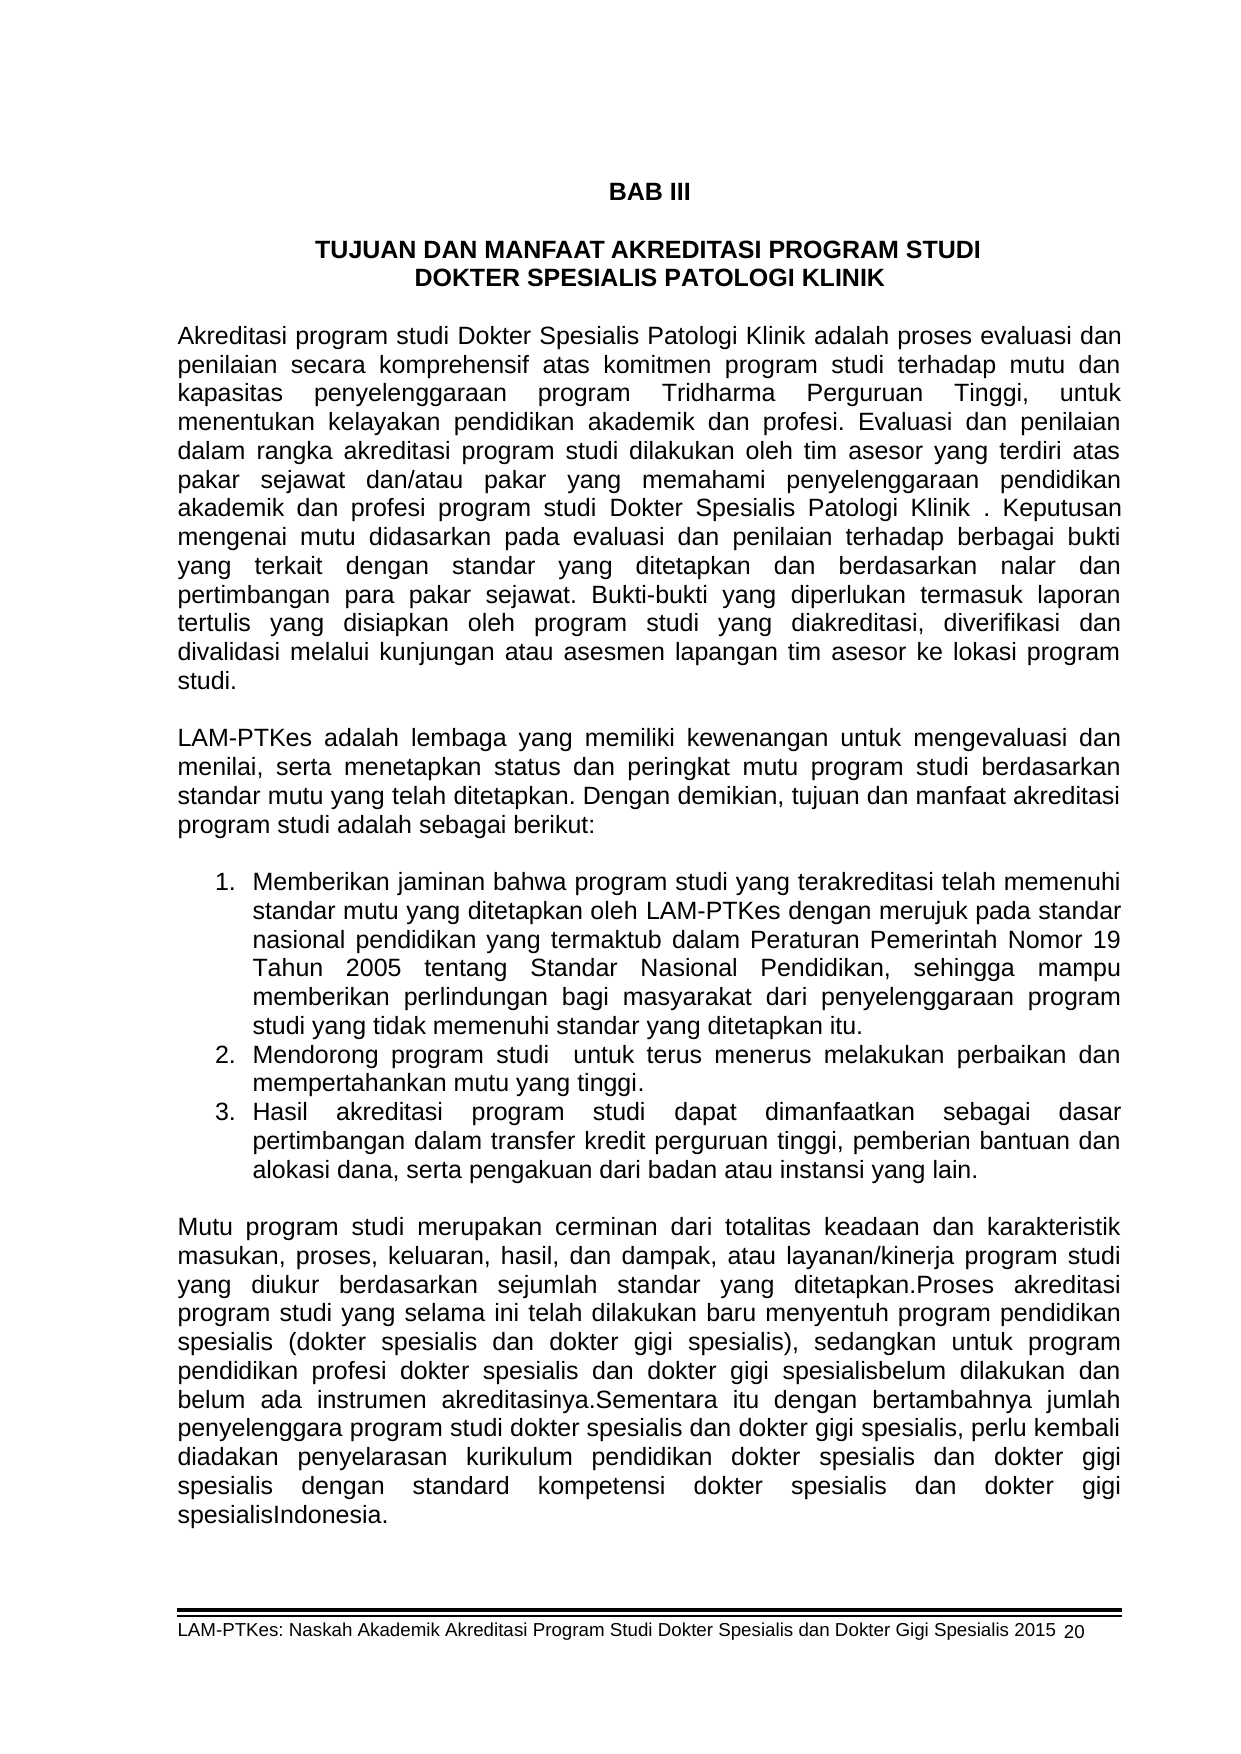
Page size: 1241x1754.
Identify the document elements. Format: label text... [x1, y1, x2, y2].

text Mutu program studi merupakan cerminan dari totalitas keadaan dan karakteristik masukan, proses, keluaran, hasil, dan dampak, atau layanan/kinerja program studi yang diukur berdasarkan sejumlah standar yang ditetapkan.Proses akreditasi program studi yang selama ini telah dilakukan baru menyentuh program pendidikan spesialis (dokter spesialis dan dokter gigi spesialis), sedangkan untuk program pendidikan profesi dokter spesialis dan dokter gigi spesialisbelum dilakukan dan belum ada instrumen akreditasinya.Sementara itu dengan bertambahnya jumlah penyelenggara program studi dokter spesialis dan dokter gigi spesialis, perlu kembali diadakan penyelarasan kurikulum pendidikan dokter spesialis dan dokter gigi spesialis dengan standard kompetensi dokter spesialis dan dokter gigi spesialisIndonesia. [177, 1212, 1122, 1528]
list Mendorong program studi untuk terus menerus melakukan perbaikan dan mempertahankan mutu yang tinggi. [215, 1040, 1122, 1097]
subtitle TUJUAN DAN MANFAAT AKREDITASI PROGRAM STUDI [271, 235, 1025, 263]
list Hasil akreditasi program studi dapat dimanfaatkan sebagai dasar pertimbangan dalam transfer kredit perguruan tinggi, pemberian bantuan dan alokasi dana, serta pengakuan dari badan atau instansi yang lain. [215, 1097, 1122, 1183]
subtitle BAB III [177, 177, 1122, 206]
text Akreditasi program studi Dokter Spesialis Patologi Klinik adalah proses evaluasi dan penilaian secara komprehensif atas komitmen program studi terhadap mutu dan kapasitas penyelenggaraan program Tridharma Perguruan Tinggi, untuk menentukan kelayakan pendidikan akademik dan profesi. Evaluasi dan penilaian dalam rangka akreditasi program studi dilakukan oleh tim asesor yang terdiri atas pakar sejawat dan/atau pakar yang memahami penyelenggaraan pendidikan akademik dan profesi program studi Dokter Spesialis Patologi Klinik . Keputusan mengenai mutu didasarkan pada evaluasi dan penilaian terhadap berbagai bukti yang terkait dengan standar yang ditetapkan dan berdasarkan nalar dan pertimbangan para pakar sejawat. Bukti-bukti yang diperlukan termasuk laporan tertulis yang disiapkan oleh program studi yang diakreditasi, diverifikasi dan divalidasi melalui kunjungan atau asesmen lapangan tim asesor ke lokasi program studi. [177, 321, 1122, 695]
text LAM-PTKes adalah lembaga yang memiliki kewenangan untuk mengevaluasi dan menilai, serta menetapkan status dan peringkat mutu program studi berdasarkan standar mutu yang telah ditetapkan. Dengan demikian, tujuan dan manfaat akreditasi program studi adalah sebagai berikut: [177, 723, 1122, 838]
list Memberikan jaminan bahwa program studi yang terakreditasi telah memenuhi standar mutu yang ditetapkan oleh LAM-PTKes dengan merujuk pada standar nasional pendidikan yang termaktub dalam Peraturan Pemerintah Nomor 19 Tahun 2005 tentang Standar Nasional Pendidikan, sehingga mampu memberikan perlindungan bagi masyarakat dari penyelenggaraan program studi yang tidak memenuhi standar yang ditetapkan itu. [215, 867, 1122, 1040]
text DOKTER SPESIALIS PATOLOGI KLINIK [177, 263, 1122, 292]
